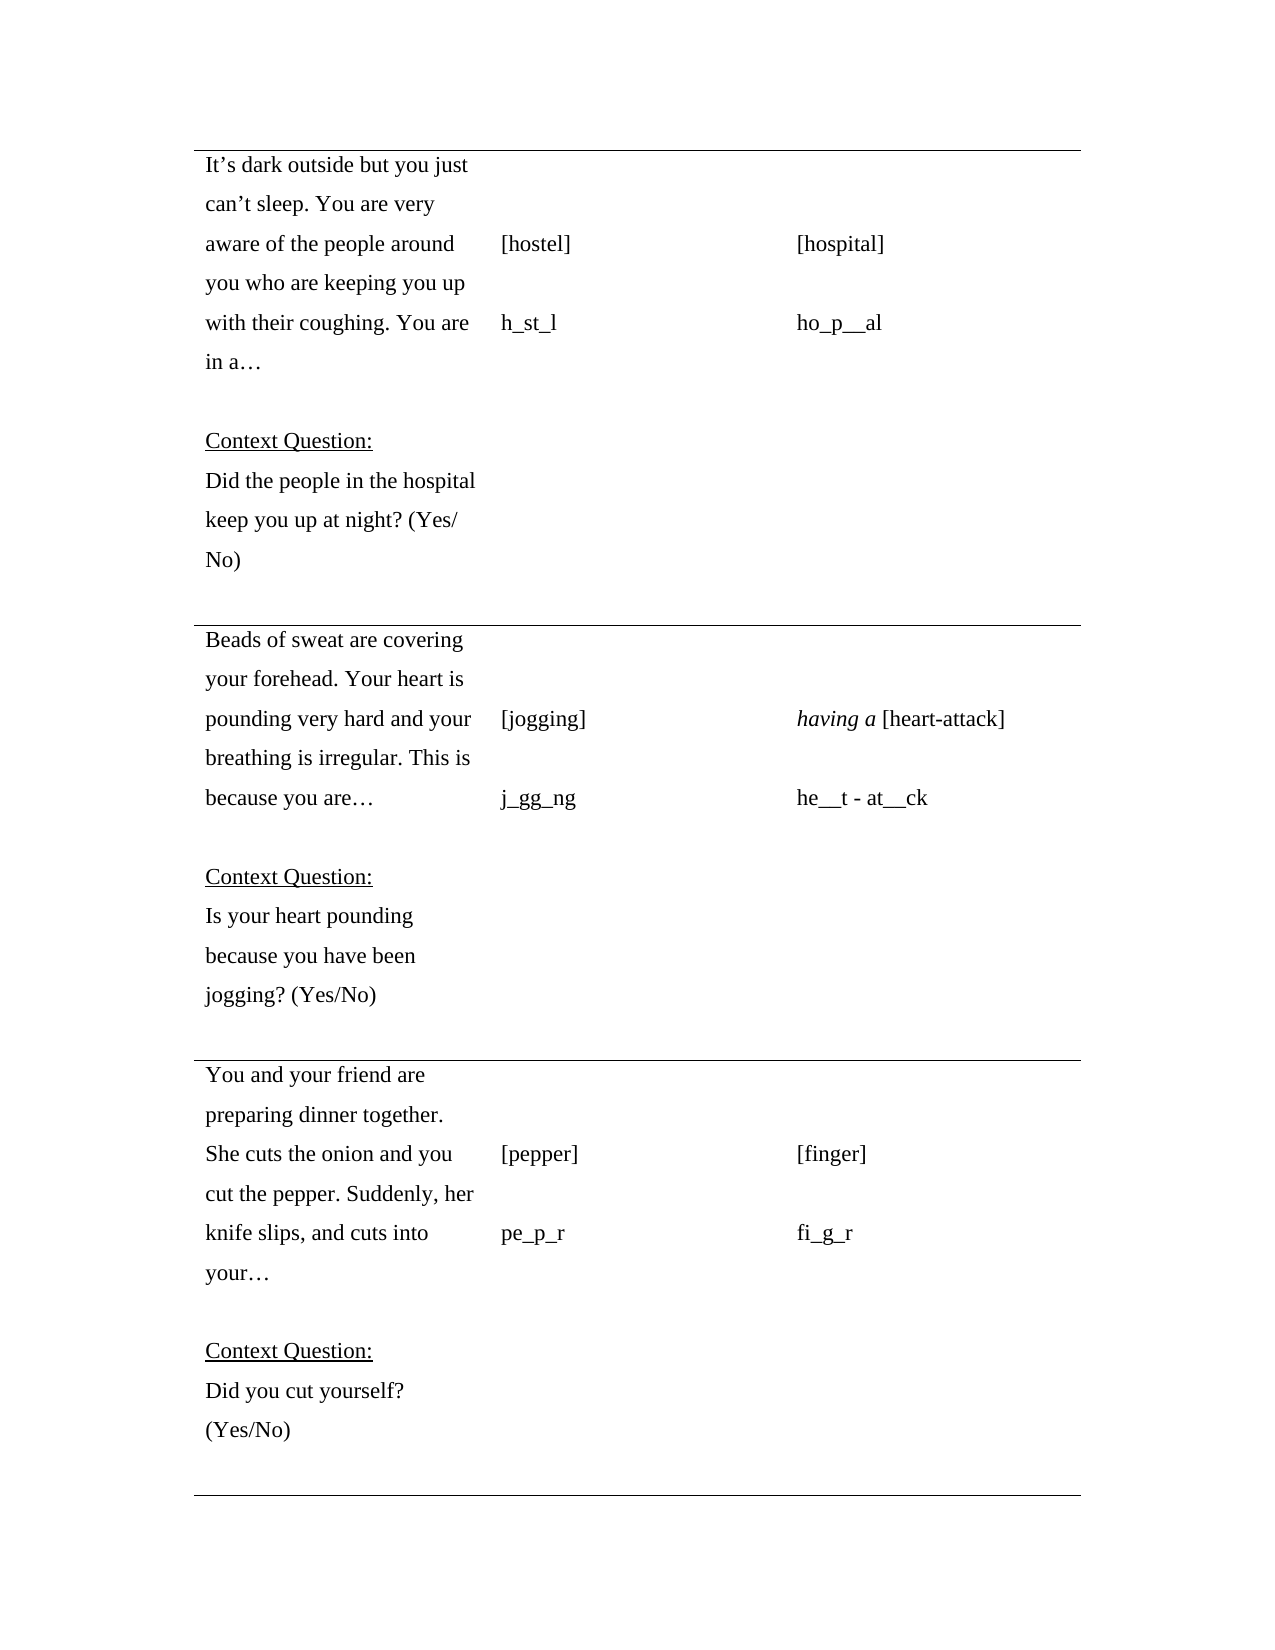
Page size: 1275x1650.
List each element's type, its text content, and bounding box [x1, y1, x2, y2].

table_cell [hostel] h_st_l [490, 151, 785, 625]
table_cell [jogging] j_gg_ng [490, 626, 785, 1060]
table_cell [pepper] pe_p_r [490, 1061, 785, 1495]
table_cell [hospital] ho_p__al [785, 151, 1081, 625]
table_cell You and your friend are preparing dinner together. She cuts the onion and you cut the pepper. Suddenly, her knife slips, and cuts into your… Context Question: Did you cut yourself? (Yes/No) [194, 1061, 489, 1495]
table_cell It’s dark outside but you just can’t sleep. You are very aware of the people around you who are keeping you up with their coughing. You are in a… Context Question: Did the people in the hospital keep you up at night? (Yes/ No) [194, 151, 489, 625]
table_cell Beads of sweat are covering your forehead. Your heart is pounding very hard and your breathing is irregular. This is because you are… Context Question: Is your heart pounding because you have been jogging? (Yes/No) [194, 626, 489, 1060]
table_cell having a [heart-attack] he__t - at__ck [785, 626, 1081, 1060]
table_cell [finger] fi_g_r [785, 1061, 1081, 1495]
